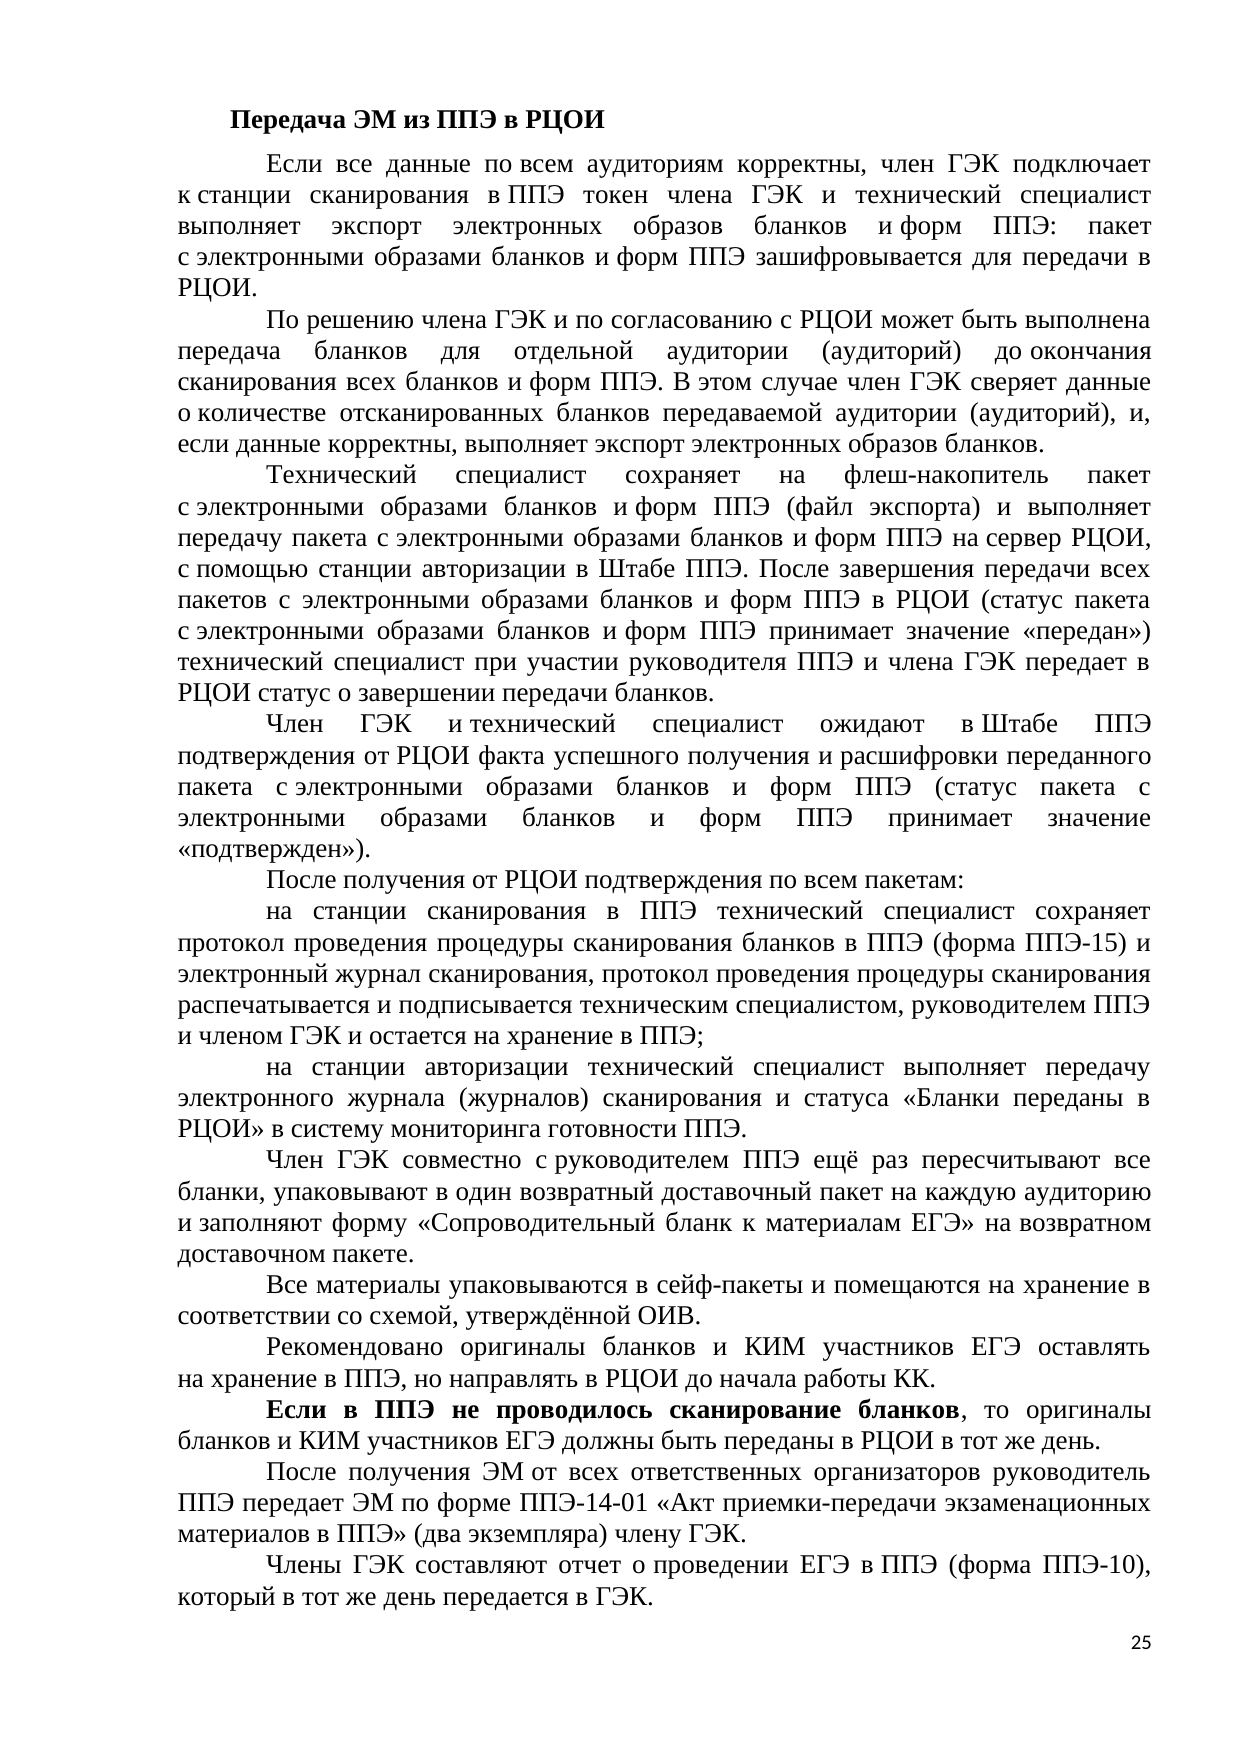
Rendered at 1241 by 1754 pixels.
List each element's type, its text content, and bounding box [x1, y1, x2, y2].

text Член ГЭК совместно с руководителем ППЭ ещё раз пересчитывают все бланки, упаковывают в один возвратный доставочный пакет на каждую аудиторию и заполняют форму «Сопроводительный бланк к материалам ЕГЭ» на возвратном доставочном пакете. [177, 1144, 1152, 1268]
text Технический специалист сохраняет на флеш-накопитель пакет с электронными образами бланков и форм ППЭ (файл экспорта) и выполняет передачу пакета с электронными образами бланков и форм ППЭ на сервер РЦОИ, с помощью станции авторизации в Штабе ППЭ. После завершения передачи всех пакетов с электронными образами бланков и форм ППЭ в РЦОИ (статус пакета с электронными образами бланков и форм ППЭ принимает значение «передан») технический специалист при участии руководителя ППЭ и члена ГЭК передает в РЦОИ статус о завершении передачи бланков. [177, 458, 1152, 708]
text на станции сканирования в ППЭ технический специалист сохраняет протокол проведения процедуры сканирования бланков в ППЭ (форма ППЭ-15) и электронный журнал сканирования, протокол проведения процедуры сканирования распечатывается и подписывается техническим специалистом, руководителем ППЭ и членом ГЭК и остается на хранение в ППЭ; [177, 894, 1152, 1050]
text Рекомендовано оригиналы бланков и КИМ участников ЕГЭ оставлять на хранение в ППЭ, но направлять в РЦОИ до начала работы КК. [177, 1331, 1152, 1393]
text Если в ППЭ не проводилось сканирование бланков, то оригиналы бланков и КИМ участников ЕГЭ должны быть переданы в РЦОИ в тот же день. [177, 1393, 1152, 1455]
text По решению члена ГЭК и по согласованию с РЦОИ может быть выполнена передача бланков для отдельной аудитории (аудиторий) до окончания сканирования всех бланков и форм ППЭ. В этом случае член ГЭК сверяет данные о количестве отсканированных бланков передаваемой аудитории (аудиторий), и, если данные корректны, выполняет экспорт электронных образов бланков. [177, 303, 1152, 458]
list Передача ЭМ из ППЭ в РЦОИ [230, 103, 1152, 134]
text После получения ЭМ от всех ответственных организаторов руководитель ППЭ передает ЭМ по форме ППЭ-14-01 «Акт приемки-передачи экзаменационных материалов в ППЭ» (два экземпляра) члену ГЭК. [177, 1455, 1152, 1548]
text Если все данные по всем аудиториям корректны, член ГЭК подключает к станции сканирования в ППЭ токен члена ГЭК и технический специалист выполняет экспорт электронных образов бланков и форм ППЭ: пакет с электронными образами бланков и форм ППЭ зашифровывается для передачи в РЦОИ. [177, 147, 1152, 303]
text Член ГЭК и технический специалист ожидают в Штабе ППЭ подтверждения от РЦОИ факта успешного получения и расшифровки переданного пакета с электронными образами бланков и форм ППЭ (статус пакета с электронными образами бланков и форм ППЭ принимает значение «подтвержден»). [177, 708, 1152, 863]
text на станции авторизации технический специалист выполняет передачу электронного журнала (журналов) сканирования и статуса «Бланки переданы в РЦОИ» в систему мониторинга готовности ППЭ. [177, 1050, 1152, 1144]
text После получения от РЦОИ подтверждения по всем пакетам: [177, 863, 1152, 894]
text Члены ГЭК составляют отчет о проведении ЕГЭ в ППЭ (форма ППЭ-10), который в тот же день передается в ГЭК. [177, 1548, 1152, 1611]
text Все материалы упаковываются в сейф-пакеты и помещаются на хранение в соответствии со схемой, утверждённой ОИВ. [177, 1268, 1152, 1331]
